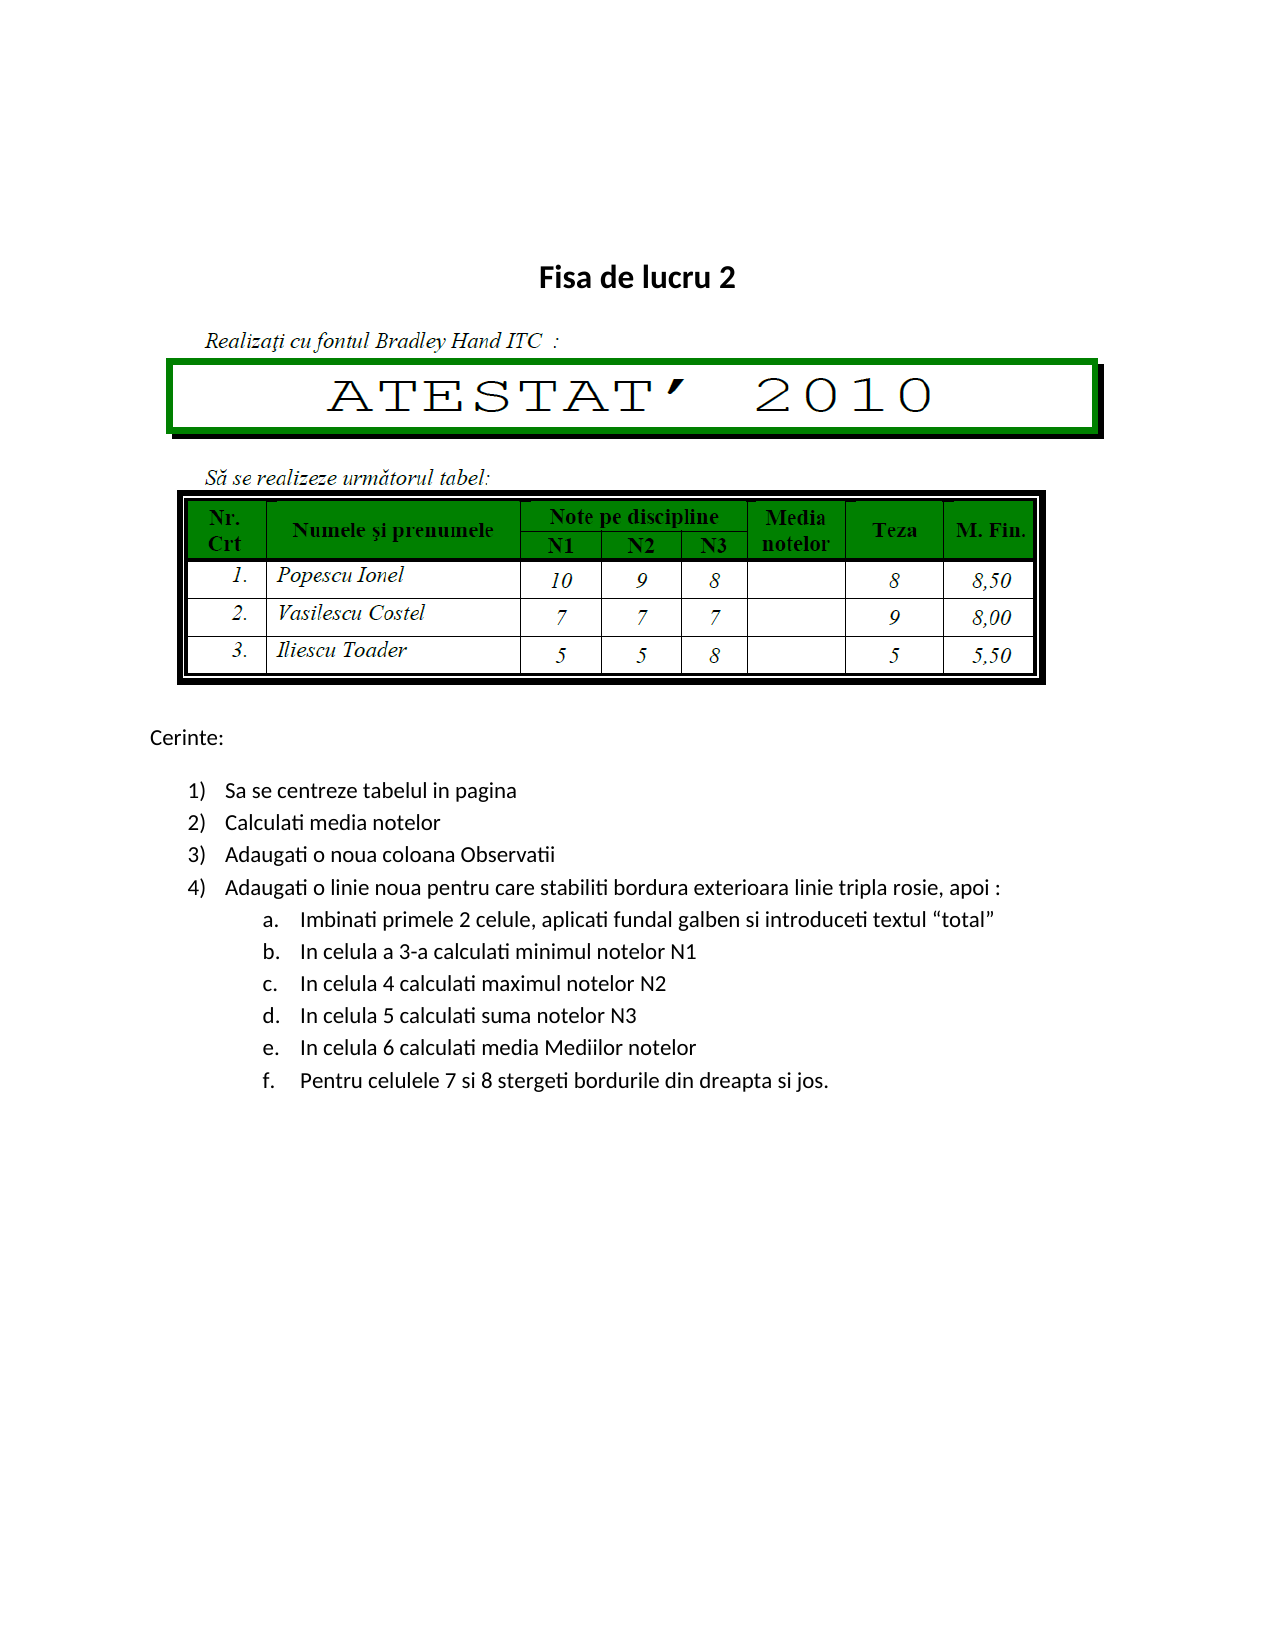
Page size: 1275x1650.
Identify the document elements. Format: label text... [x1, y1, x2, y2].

list Sa se centreze tabelul in pagina [187, 776, 1125, 804]
text Fisa de lucru 2 [150, 256, 1125, 297]
list Adaugati o linie noua pentru care stabiliti bordura exterioara linie tripla rosie, apoi : [187, 873, 1125, 901]
list In celula 4 calculati maximul notelor N2 [262, 969, 1125, 997]
list In celula 6 calculati media Mediilor notelor [262, 1033, 1125, 1062]
picture [150, 323, 1125, 698]
list In celula 5 calculati suma notelor N3 [262, 1001, 1125, 1029]
list In celula a 3-a calculati minimul notelor N1 [262, 937, 1125, 965]
list Adaugati o noua coloana Observatii [187, 840, 1125, 868]
list Imbinati primele 2 celule, aplicati fundal galben si introduceti textul “total” [262, 905, 1125, 933]
list Pentru celulele 7 si 8 stergeti bordurile din dreapta si jos. [262, 1066, 1125, 1094]
list Calculati media notelor [187, 808, 1125, 836]
text Cerinte: [150, 723, 1125, 751]
